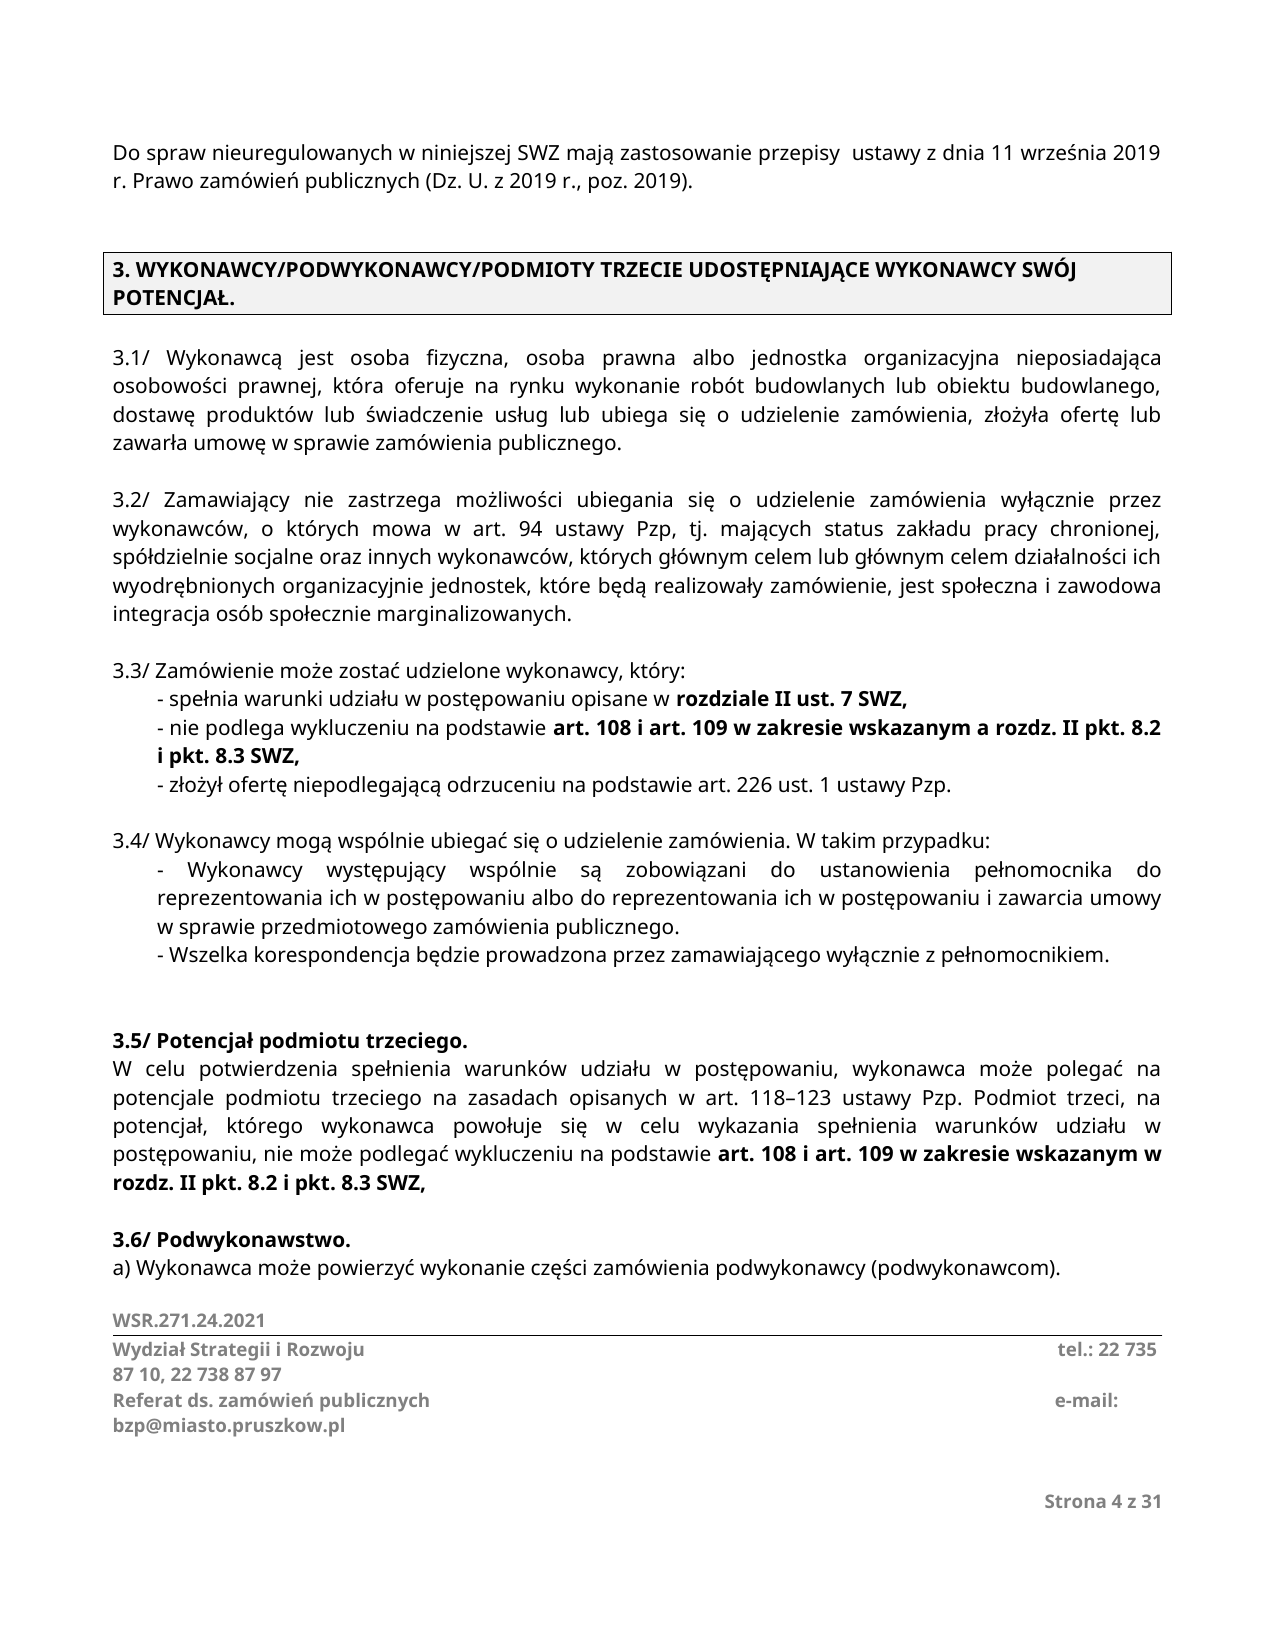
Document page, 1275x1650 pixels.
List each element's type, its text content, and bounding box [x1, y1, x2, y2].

text 3.5/ Potencjał podmiotu trzeciego. [112, 1026, 1162, 1054]
text - spełnia warunki udziału w postępowaniu opisane w rozdziale II ust. 7 SWZ, [157, 684, 1162, 713]
text - złożył ofertę niepodlegającą odrzuceniu na podstawie art. 226 ust. 1 ustawy Pzp. [157, 770, 1162, 798]
text - nie podlega wykluczeniu na podstawie art. 108 i art. 109 w zakresie wskazanym a rozdz. II pkt. 8.2 i pkt. 8.3 SWZ, [157, 713, 1162, 770]
text 3.4/ Wykonawcy mogą wspólnie ubiegać się o udzielenie zamówienia. W takim przypadku: [112, 827, 1162, 855]
text 3.1/ Wykonawcą jest osoba fizyczna, osoba prawna albo jednostka organizacyjna nieposiadająca osobowości prawnej, która oferuje na rynku wykonanie robót budowlanych lub obiektu budowlanego, dostawę produktów lub świadczenie usług lub ubiega się o udzielenie zamówienia, złożyła ofertę lub zawarła umowę w sprawie zamówienia publicznego. [112, 343, 1162, 457]
text Do spraw nieuregulowanych w niniejszej SWZ mają zastosowanie przepisy ustawy z dnia 11 września 2019 r. Prawo zamówień publicznych (Dz. U. z 2019 r., poz. 2019). [112, 138, 1162, 195]
text - Wykonawcy występujący wspólnie są zobowiązani do ustanowienia pełnomocnika do reprezentowania ich w postępowaniu albo do reprezentowania ich w postępowaniu i zawarcia umowy w sprawie przedmiotowego zamówienia publicznego. [157, 855, 1162, 940]
text a) Wykonawca może powierzyć wykonanie części zamówienia podwykonawcy (podwykonawcom). [112, 1253, 1162, 1282]
text 3.3/ Zamówienie może zostać udzielone wykonawcy, który: [112, 656, 1162, 684]
text - Wszelka korespondencja będzie prowadzona przez zamawiającego wyłącznie z pełnomocnikiem. [157, 940, 1162, 969]
text W celu potwierdzenia spełnienia warunków udziału w postępowaniu, wykonawca może polegać na potencjale podmiotu trzeciego na zasadach opisanych w art. 118–123 ustawy Pzp. Podmiot trzeci, na potencjał, którego wykonawca powołuje się w celu wykazania spełnienia warunków udziału w postępowaniu, nie może podlegać wykluczeniu na podstawie art. 108 i art. 109 w zakresie wskazanym w rozdz. II pkt. 8.2 i pkt. 8.3 SWZ, [112, 1054, 1162, 1196]
text 3.2/ Zamawiający nie zastrzega możliwości ubiegania się o udzielenie zamówienia wyłącznie przez wykonawców, o których mowa w art. 94 ustawy Pzp, tj. mających status zakładu pracy chronionej, spółdzielnie socjalne oraz innych wykonawców, których głównym celem lub głównym celem działalności ich wyodrębnionych organizacyjnie jednostek, które będą realizowały zamówienie, jest społeczna i zawodowa integracja osób społecznie marginalizowanych. [112, 485, 1162, 628]
text 3. WYKONAWCY/PODWYKONAWCY/PODMIOTY TRZECIE UDOSTĘPNIAJĄCE WYKONAWCY SWÓJ POTENCJAŁ. [104, 253, 1171, 314]
text 3.6/ Podwykonawstwo. [112, 1225, 1162, 1253]
